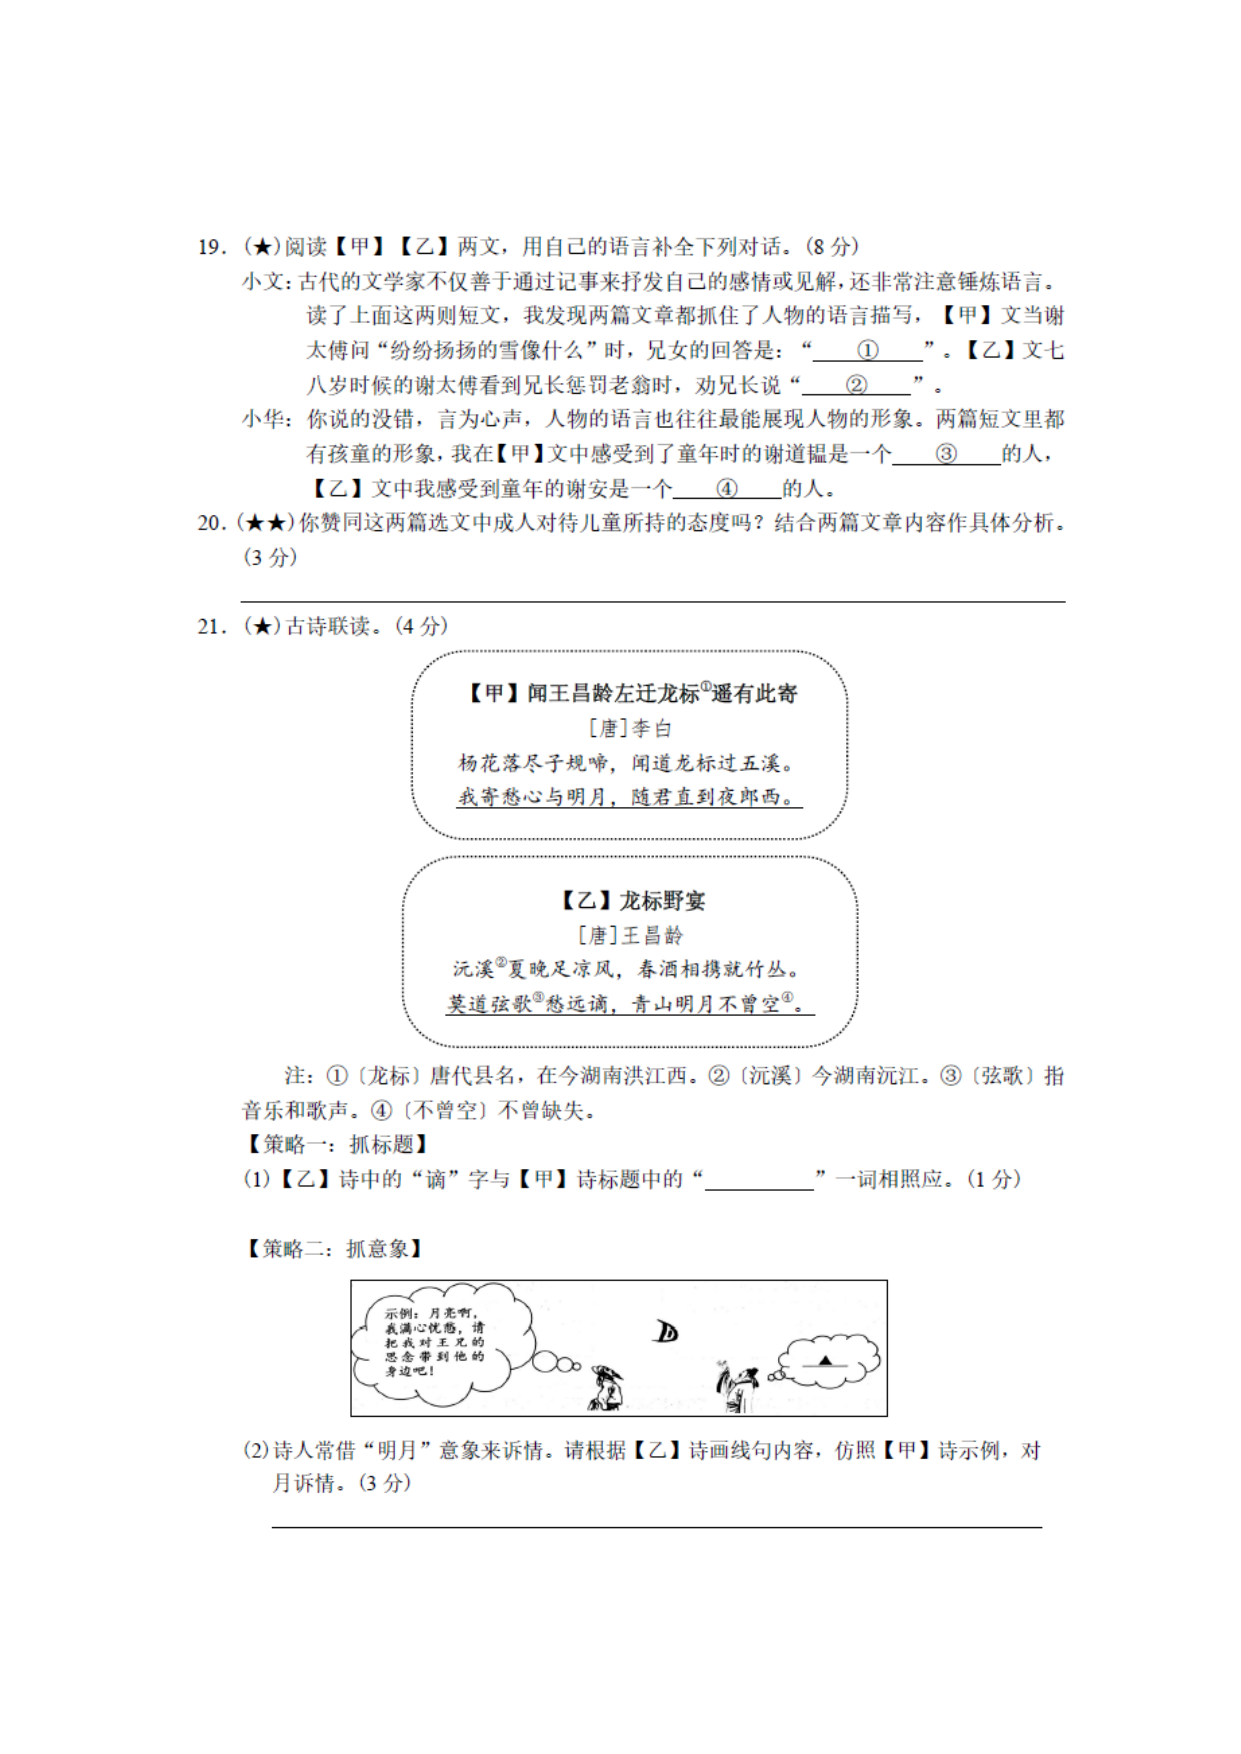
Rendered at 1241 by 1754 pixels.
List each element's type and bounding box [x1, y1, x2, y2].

picture [187, 1234, 1053, 1547]
picture [187, 227, 1074, 1203]
